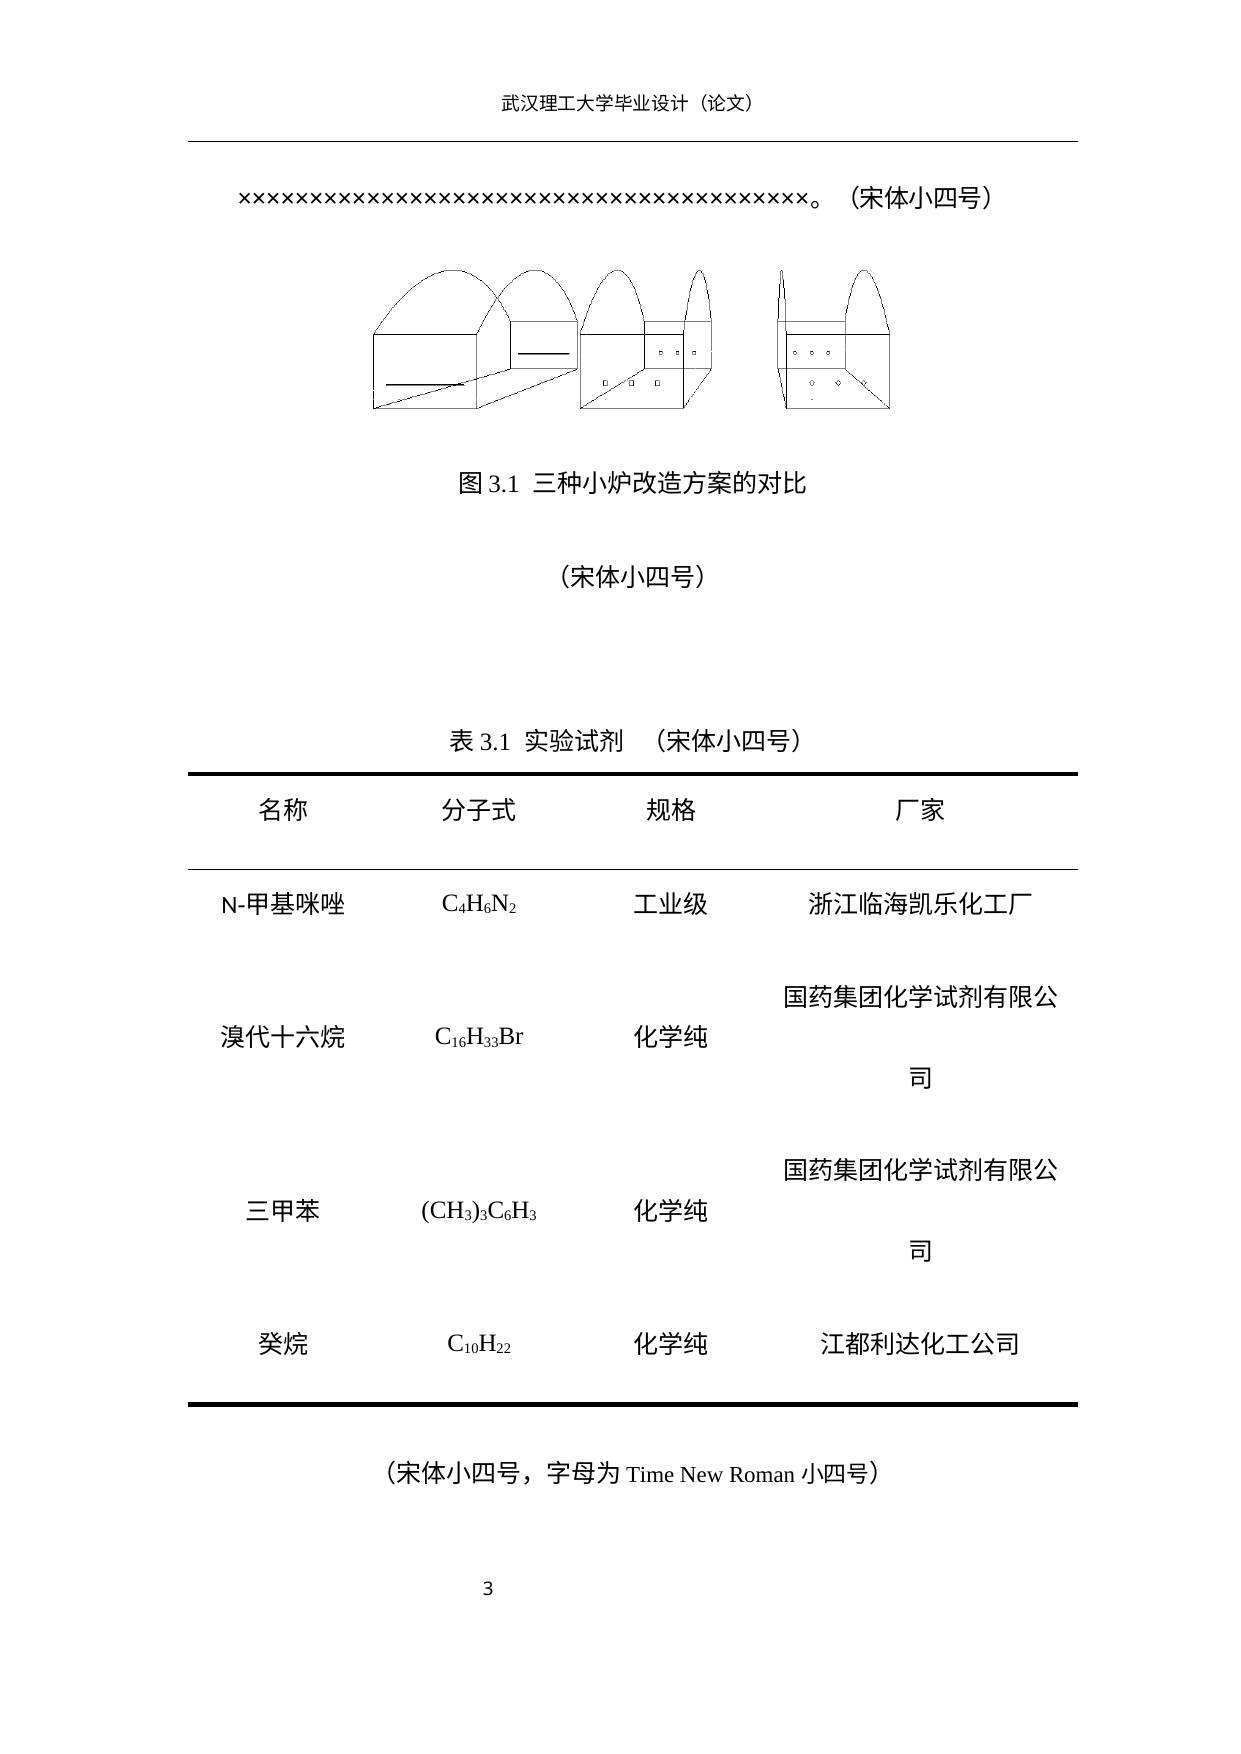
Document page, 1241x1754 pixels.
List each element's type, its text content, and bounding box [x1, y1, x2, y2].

text （宋体小四号，字母为Time New Roman 小四号） [187, 1439, 1078, 1504]
table_cell 化学纯 [579, 1136, 763, 1310]
table_cell 国药集团化学试剂有限公司 [763, 963, 1078, 1136]
table_header 分子式 [379, 776, 579, 869]
text 表3.1 实验试剂 （宋体小四号） [187, 707, 1078, 772]
table_cell 化学纯 [579, 1310, 763, 1402]
picture [359, 257, 906, 425]
table_header 厂家 [763, 776, 1078, 869]
table_cell C4H6N2 [379, 870, 579, 963]
table_cell N-甲基咪唑 [188, 870, 379, 963]
table_cell 溴代十六烷 [188, 963, 379, 1136]
table_cell 癸烷 [188, 1310, 379, 1402]
text ××××××××××××××××××××××××××××××××××××××××。（宋体小四号） [187, 164, 1078, 229]
text 图3.1 三种小炉改造方案的对比 [187, 449, 1078, 514]
table_cell C16H33Br [379, 963, 579, 1136]
table_cell 国药集团化学试剂有限公司 [763, 1136, 1078, 1310]
table_cell (CH3)3C6H3 [379, 1136, 579, 1310]
table_cell 工业级 [579, 870, 763, 963]
table_header 规格 [579, 776, 763, 869]
text （宋体小四号） [187, 543, 1078, 608]
table_cell 浙江临海凯乐化工厂 [763, 870, 1078, 963]
table_header 名称 [188, 776, 379, 869]
table_cell 化学纯 [579, 963, 763, 1136]
table_cell 三甲苯 [188, 1136, 379, 1310]
table_cell 江都利达化工公司 [763, 1310, 1078, 1402]
table_cell C10H22 [379, 1310, 579, 1402]
